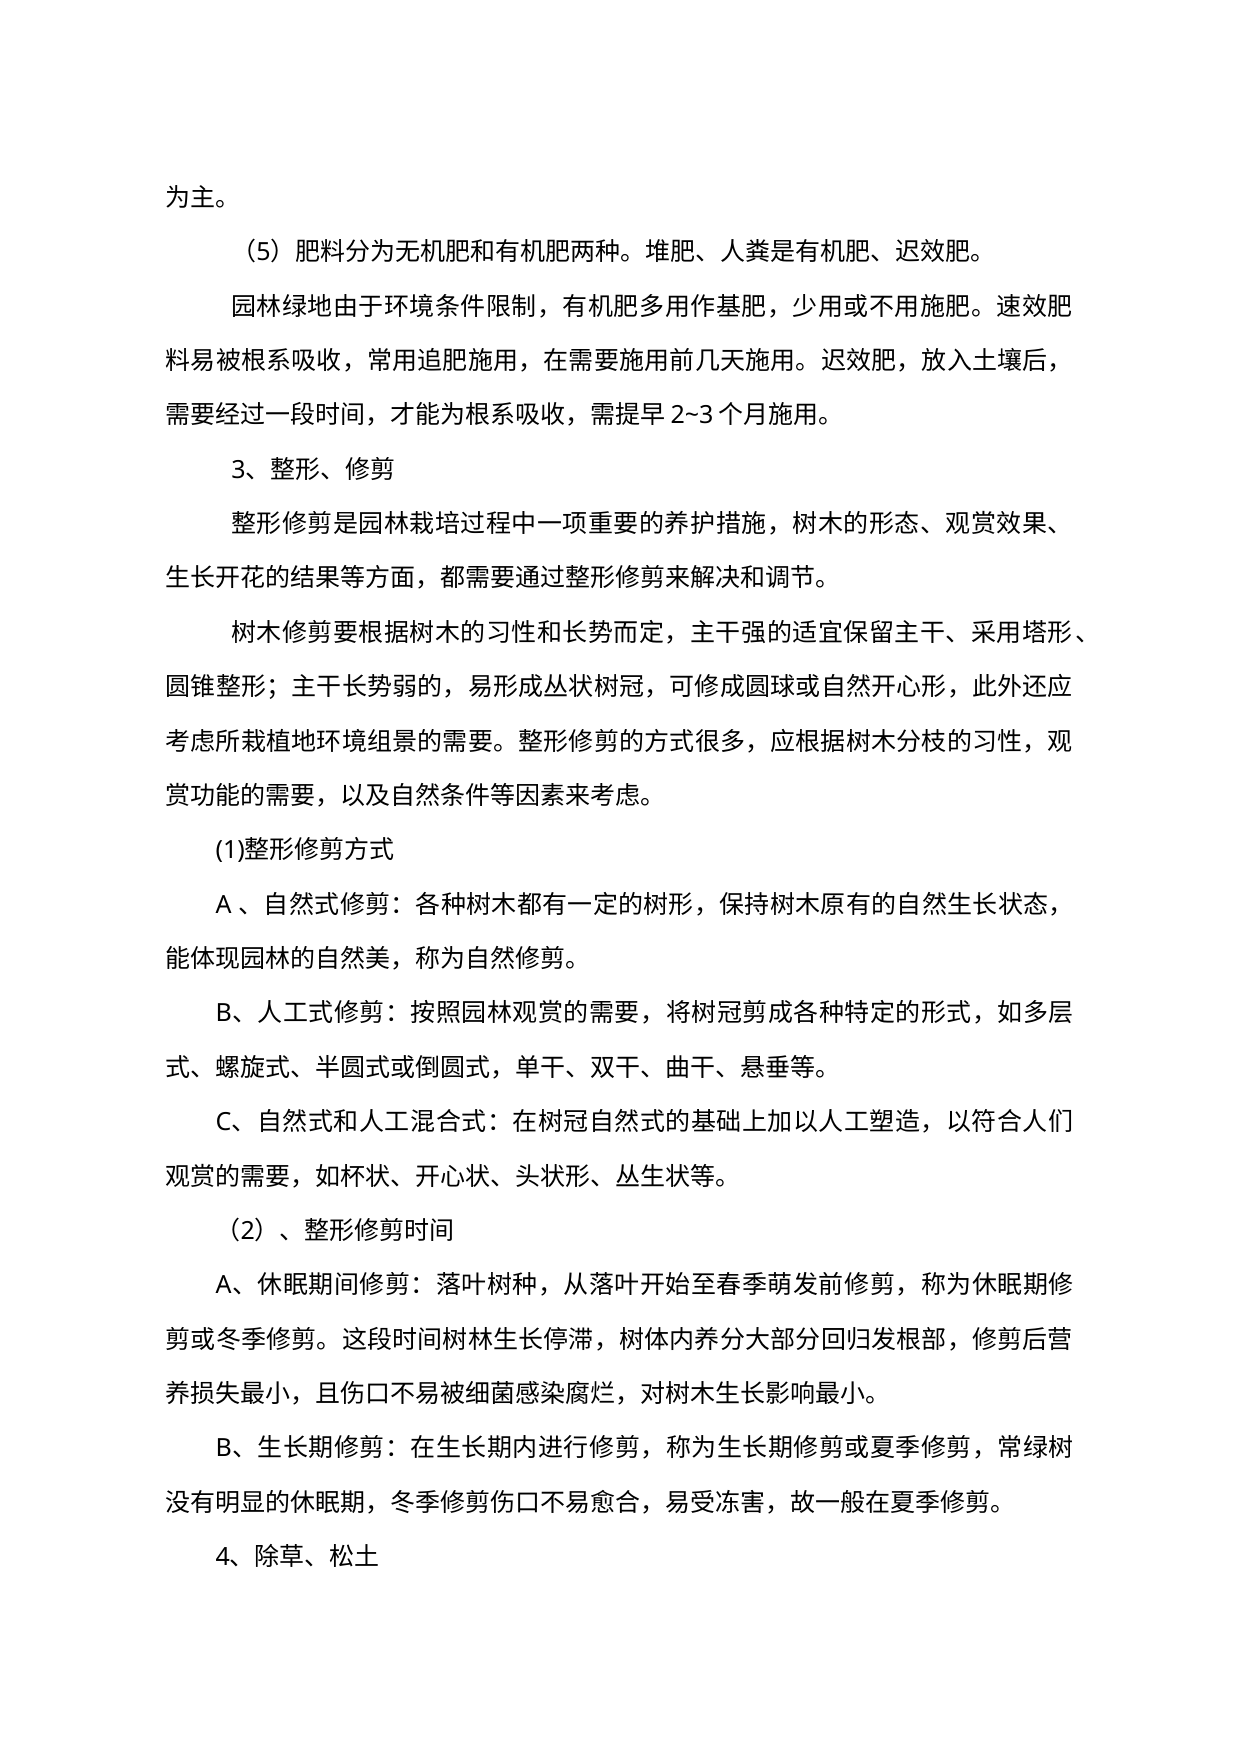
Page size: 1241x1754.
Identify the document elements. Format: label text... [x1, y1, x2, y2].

text (1)整形修剪方式 [165, 830, 1075, 866]
text B、生长期修剪：在生长期内进行修剪，称为生长期修剪或夏季修剪，常绿树没有明显的休眠期，冬季修剪伤口不易愈合，易受冻害，故一般在夏季修剪。 [165, 1428, 1075, 1518]
text 3、整形、修剪 [165, 449, 1075, 485]
text A 、自然式修剪：各种树木都有一定的树形，保持树木原有的自然生长状态，能体现园林的自然美，称为自然修剪。 [165, 884, 1075, 975]
text 整形修剪是园林栽培过程中一项重要的养护措施，树木的形态、观赏效果、生长开花的结果等方面，都需要通过整形修剪来解决和调节。 [165, 503, 1075, 594]
text （5）肥料分为无机肥和有机肥两种。堆肥、人粪是有机肥、迟效肥。 [165, 232, 1075, 268]
text （2）、整形修剪时间 [165, 1210, 1075, 1247]
text B、人工式修剪：按照园林观赏的需要，将树冠剪成各种特定的形式，如多层式、螺旋式、半圆式或倒圆式，单干、双干、曲干、悬垂等。 [165, 993, 1075, 1083]
text A、休眠期间修剪：落叶树种，从落叶开始至春季萌发前修剪，称为休眠期修剪或冬季修剪。这段时间树林生长停滞，树体内养分大部分回归发根部，修剪后营养损失最小，且伤口不易被细菌感染腐烂，对树木生长影响最小。 [165, 1265, 1075, 1410]
text 树木修剪要根据树木的习性和长势而定，主干强的适宜保留主干、采用塔形、圆锥整形；主干长势弱的，易形成丛状树冠，可修成圆球或自然开心形，此外还应考虑所栽植地环境组景的需要。整形修剪的方式很多，应根据树木分枝的习性，观赏功能的需要，以及自然条件等因素来考虑。 [165, 612, 1075, 812]
text 园林绿地由于环境条件限制，有机肥多用作基肥，少用或不用施肥。速效肥料易被根系吸收，常用追肥施用，在需要施用前几天施用。迟效肥，放入土壤后，需要经过一段时间，才能为根系吸收，需提早2~3个月施用。 [165, 286, 1075, 431]
text 4、除草、松土 [165, 1537, 1075, 1573]
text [165, 177, 1075, 213]
text C、自然式和人工混合式：在树冠自然式的基础上加以人工塑造，以符合人们观赏的需要，如杯状、开心状、头状形、丛生状等。 [165, 1102, 1075, 1192]
